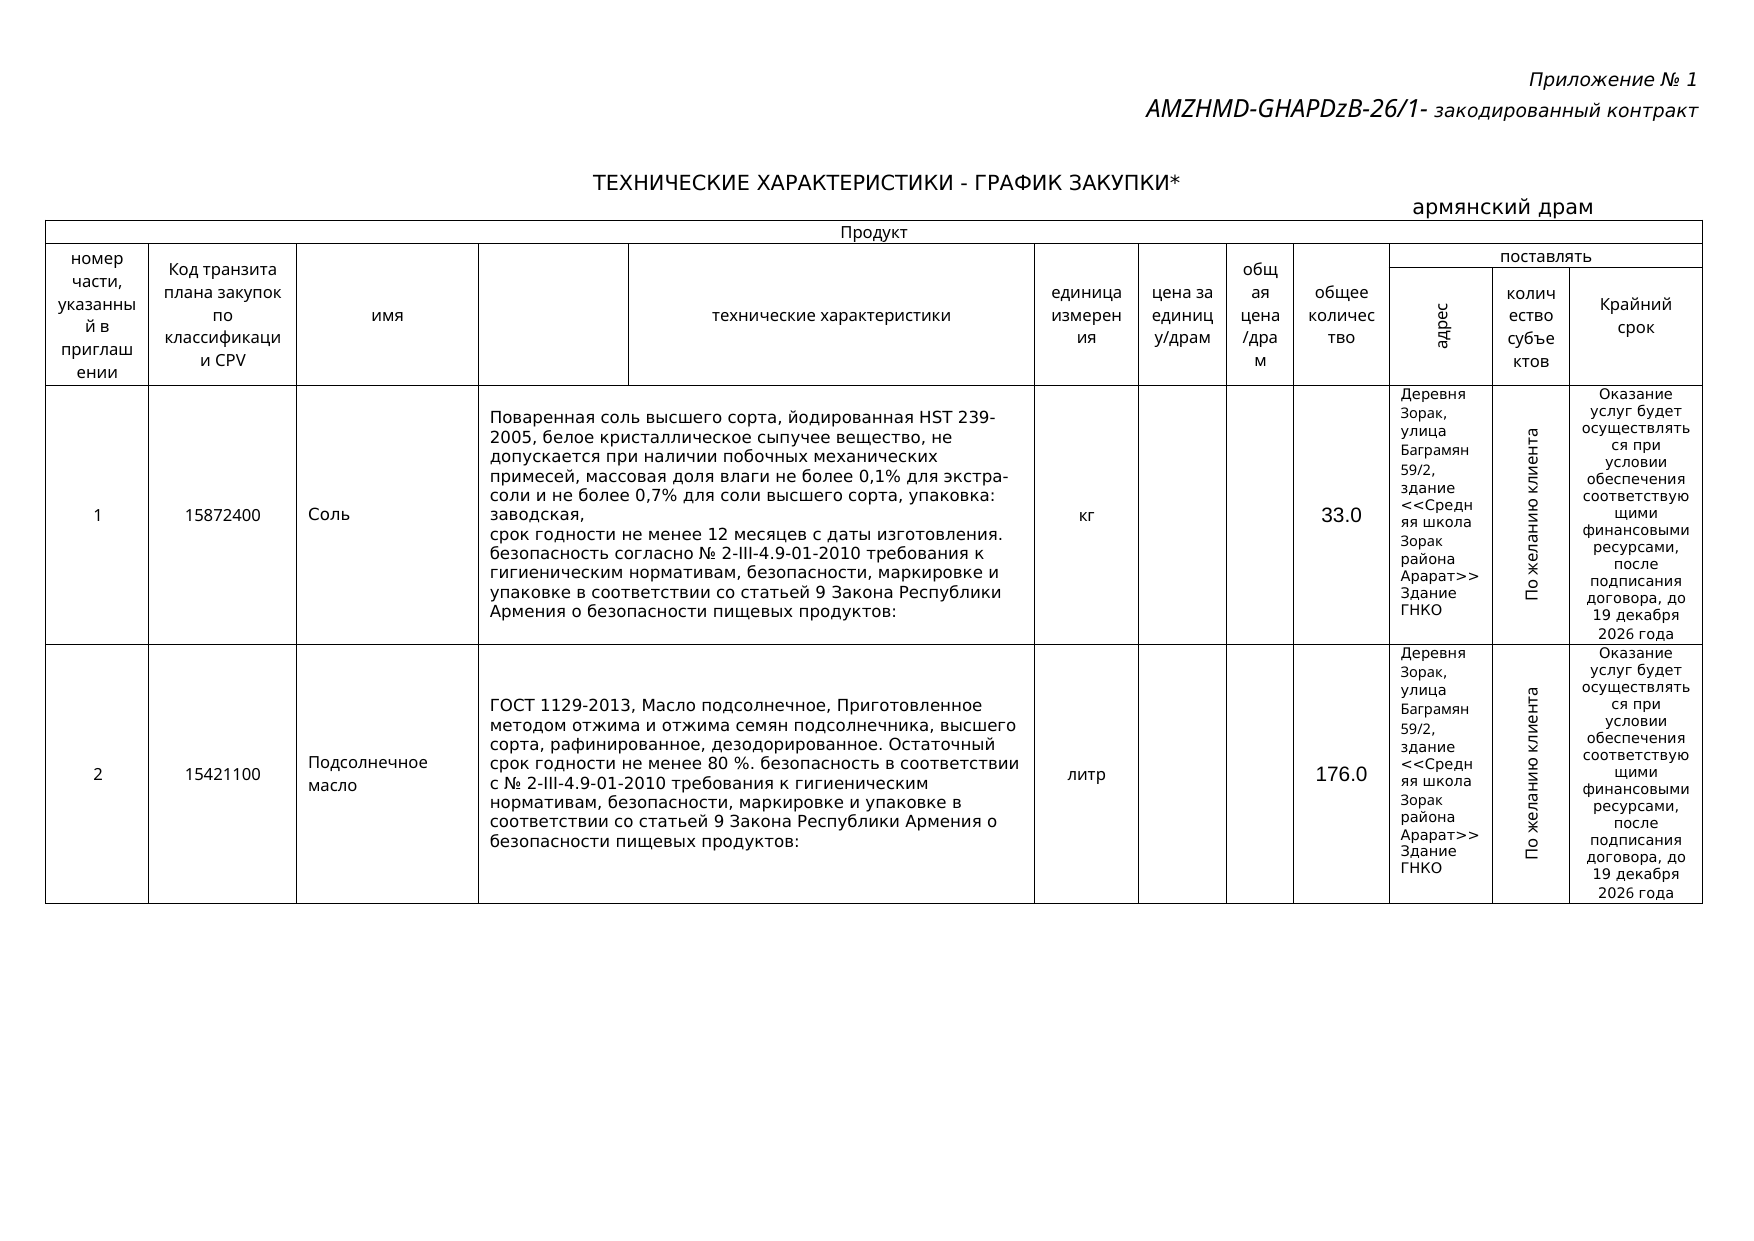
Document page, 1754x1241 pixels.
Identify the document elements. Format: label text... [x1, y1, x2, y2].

table_cell 15421100 [149, 645, 296, 902]
table_cell кг [1035, 386, 1138, 644]
table_cell единица измерения [1035, 244, 1138, 385]
table_cell 2 [46, 645, 148, 902]
table_cell 15872400 [149, 386, 296, 644]
table_cell Подсолнечное масло [297, 645, 478, 902]
table_cell Крайний срок [1570, 268, 1702, 385]
table_cell Поваренная соль высшего сорта, йодированная HST 239-2005, белое кристаллическое сыпучее вещество, не допускается при наличии побочных механических примесей, массовая доля влаги не более 0,1% для экстра-соли и не более 0,7% для соли высшего сорта, упаковка: заводская, срок годности не менее 12 месяцев с даты изготовления. безопасность согласно № 2-III-4.9-01-2010 требования к гигиеническим нормативам, безопасности, маркировке и упаковке в соответствии со статьей 9 Закона Республики Армения о безопасности пищевых продуктов: [479, 386, 1034, 644]
table_cell [1227, 386, 1293, 644]
table_cell имя [297, 244, 478, 385]
table_cell номер части, указанный в приглашении [46, 244, 148, 385]
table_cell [1390, 645, 1492, 902]
table_cell [479, 244, 628, 385]
table_header Продукт [46, 221, 1702, 243]
table_cell [1139, 386, 1226, 644]
table_cell литр [1035, 645, 1138, 902]
table_cell [1227, 645, 1293, 902]
table_cell Код транзита плана закупок по классификации CPV [149, 244, 296, 385]
table_cell ГОСТ 1129-2013, Масло подсолнечное, Приготовленное методом отжима и отжима семян подсолнечника, высшего сорта, рафинированное, дезодорированное. Остаточный срок годности не менее 80 %. безопасность в соответствии с № 2-III-4.9-01-2010 требования к гигиеническим нормативам, безопасности, маркировке и упаковке в соответствии со статьей 9 Закона Республики Армения о безопасности пищевых продуктов: [479, 645, 1034, 902]
table_cell Деревня Зорак, улица Баграмян 59/2, здание <<Средняя школа Зорак района Арарат>> Здание ГНКО [1390, 386, 1492, 644]
table_cell По желанию клиента [1493, 386, 1569, 644]
table_cell По желанию клиента [1493, 645, 1569, 902]
table_cell [1139, 645, 1226, 902]
table_cell 1 [46, 386, 148, 644]
table_cell количество субъектов [1493, 268, 1569, 385]
table_cell общее количество [1294, 244, 1389, 385]
table_cell технические характеристики [629, 244, 1034, 385]
text Приложение № 1 [75, 69, 1698, 91]
table_cell Соль [297, 386, 478, 644]
table_cell цена за единицу/драм [1139, 244, 1226, 385]
table_cell 176.0 [1294, 645, 1389, 902]
table_cell поставлять [1390, 244, 1702, 267]
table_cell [1570, 645, 1702, 902]
text ТЕХНИЧЕСКИЕ ХАРАКТЕРИСТИКИ - ГРАФИК ЗАКУПКИ* [75, 171, 1698, 195]
table_cell 33.0 [1294, 386, 1389, 644]
table_cell адрес [1390, 268, 1492, 385]
text армянский драм [75, 195, 1698, 219]
text AMZHMD-GHAPDzB-26/1- закодированный контракт [75, 91, 1698, 125]
table_cell общая цена/драм [1227, 244, 1293, 385]
